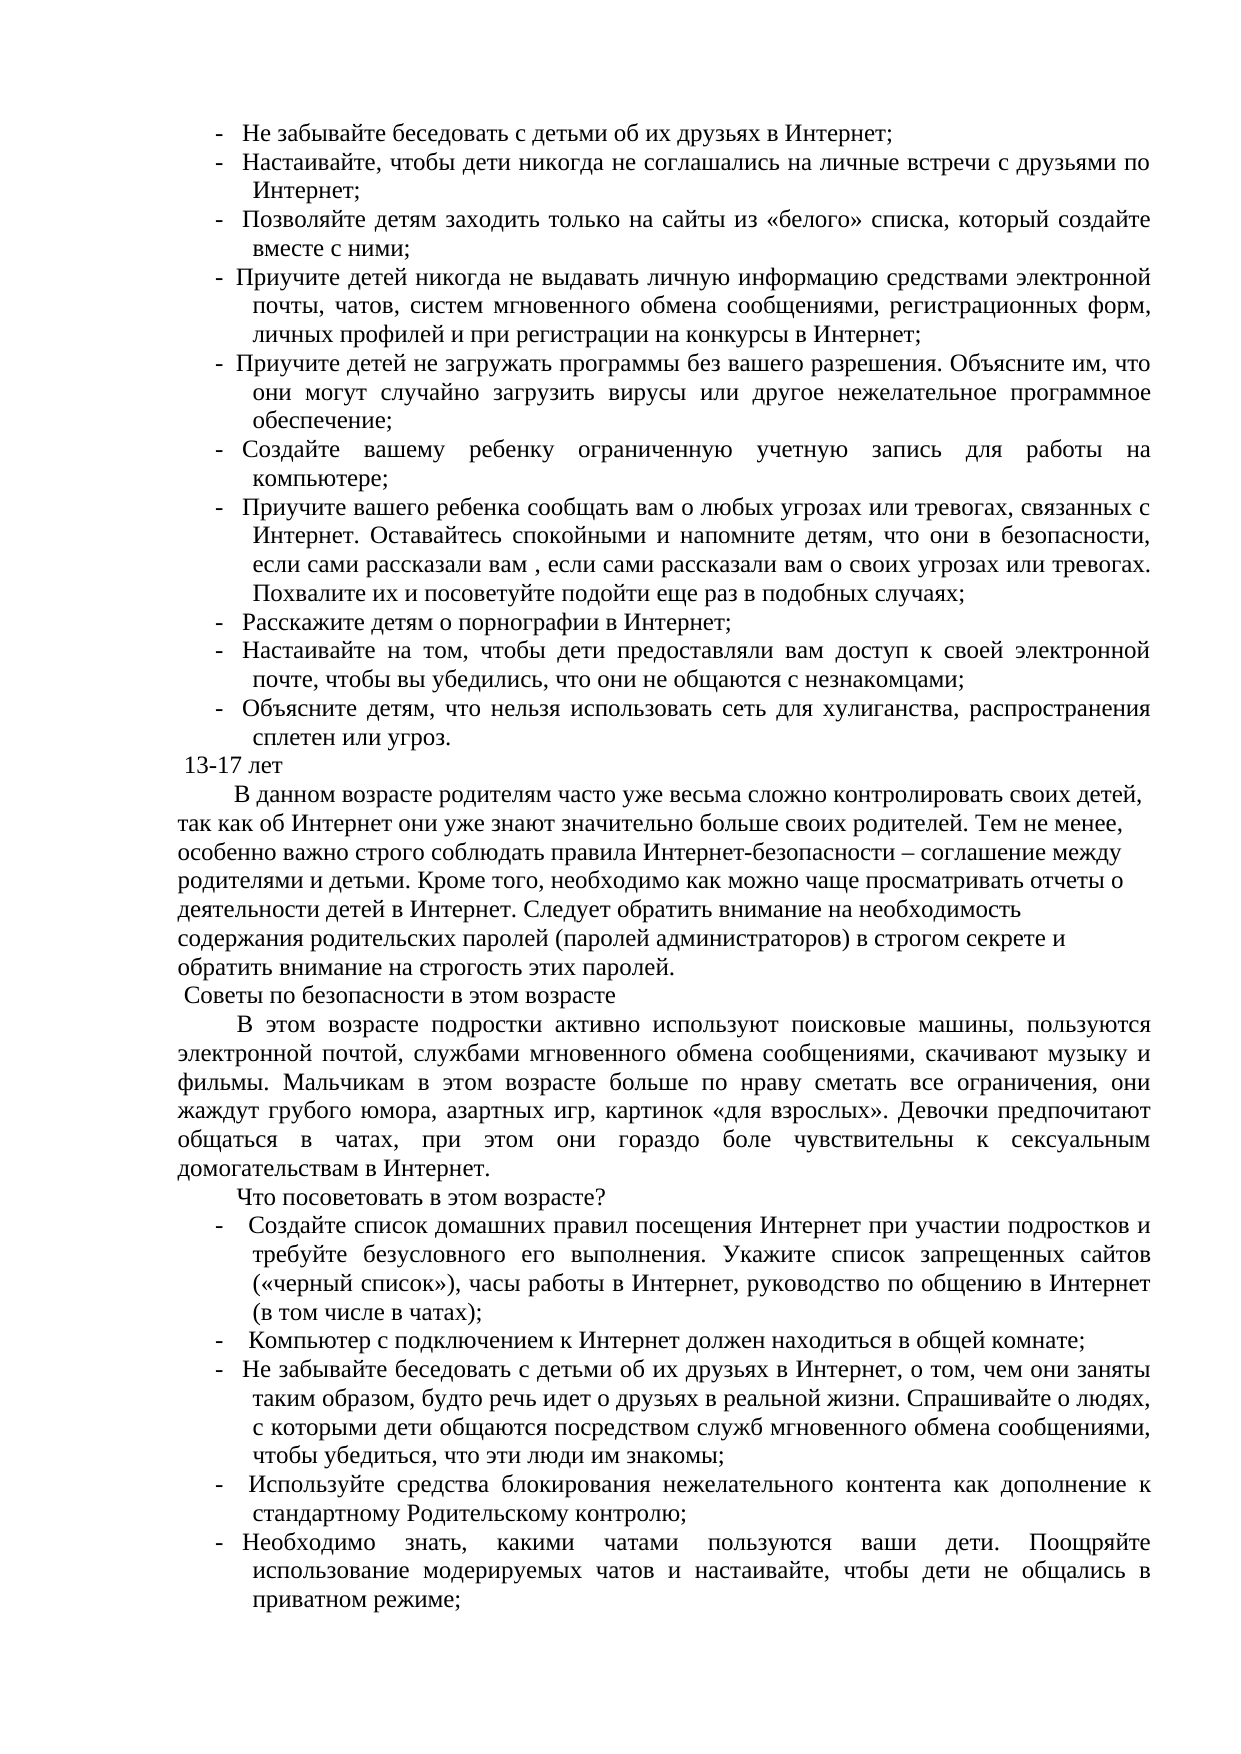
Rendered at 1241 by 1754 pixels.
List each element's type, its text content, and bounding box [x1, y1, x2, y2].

text - Объясните детям, что нельзя использовать сеть для хулиганства, распространения сплетен или угроз. [215, 693, 1152, 751]
text - Не забывайте беседовать с детьми об их друзьях в Интернет; [215, 118, 1152, 147]
text - Настаивайте на том, чтобы дети предоставляли вам доступ к своей электронной почте, чтобы вы убедились, что они не общаются с незнакомцами; [215, 636, 1152, 693]
text Что посоветовать в этом возрасте? [177, 1182, 1152, 1211]
text - Не забывайте беседовать с детьми об их друзьях в Интернет, о том, чем они заняты таким образом, будто речь идет о друзьях в реальной жизни. Спрашивайте о людях, с которыми дети общаются посредством служб мгновенного обмена сообщениями, чтобы убедиться, что эти люди им знакомы; [215, 1354, 1152, 1469]
text - Компьютер с подключением к Интернет должен находиться в общей комнате; [215, 1326, 1152, 1354]
text - Создайте список домашних правил посещения Интернет при участии подростков и требуйте безусловного его выполнения. Укажите список запрещенных сайтов («черный список»), часы работы в Интернет, руководство по общению в Интернет (в том числе в чатах); [215, 1211, 1152, 1326]
text - Приучите детей никогда не выдавать личную информацию средствами электронной почты, чатов, систем мгновенного обмена сообщениями, регистрационных форм, личных профилей и при регистрации на конкурсы в Интернет; [215, 262, 1152, 348]
text - Расскажите детям о порнографии в Интернет; [215, 607, 1152, 636]
text - Используйте средства блокирования нежелательного контента как дополнение к стандартному Родительскому контролю; [215, 1469, 1152, 1527]
text Советы по безопасности в этом возрасте [177, 981, 1152, 1009]
text - Приучите вашего ребенка сообщать вам о любых угрозах или тревогах, связанных с Интернет. Оставайтесь спокойными и напомните детям, что они в безопасности, если сами рассказали вам , если сами рассказали вам о своих угрозах или тревогах. Похвалите их и посоветуйте подойти еще раз в подобных случаях; [215, 492, 1152, 607]
text - Настаивайте, чтобы дети никогда не соглашались на личные встречи с друзьями по Интернет; [215, 147, 1152, 204]
text В этом возрасте подростки активно используют поисковые машины, пользуются электронной почтой, службами мгновенного обмена сообщениями, скачивают музыку и фильмы. Мальчикам в этом возрасте больше по нраву сметать все ограничения, они жаждут грубого юмора, азартных игр, картинок «для взрослых». Девочки предпочитают общаться в чатах, при этом они гораздо боле чувствительны к сексуальным домогательствам в Интернет. [177, 1009, 1152, 1182]
text В данном возрасте родителям часто уже весьма сложно контролировать своих детей, так как об Интернет они уже знают значительно больше своих родителей. Тем не менее, особенно важно строго соблюдать правила Интернет-безопасности – соглашение между родителями и детьми. Кроме того, необходимо как можно чаще просматривать отчеты о деятельности детей в Интернет. Следует обратить внимание на необходимость содержания родительских паролей (паролей администраторов) в строгом секрете и обратить внимание на строгость этих паролей. [177, 779, 1152, 981]
text - Необходимо знать, какими чатами пользуются ваши дети. Поощряйте использование модерируемых чатов и настаивайте, чтобы дети не общались в приватном режиме; [215, 1527, 1152, 1613]
text - Позволяйте детям заходить только на сайты из «белого» списка, который создайте вместе с ними; [215, 204, 1152, 262]
text - Приучите детей не загружать программы без вашего разрешения. Объясните им, что они могут случайно загрузить вирусы или другое нежелательное программное обеспечение; [215, 348, 1152, 434]
text 13-17 лет [177, 751, 1152, 779]
text - Создайте вашему ребенку ограниченную учетную запись для работы на компьютере; [215, 434, 1152, 492]
